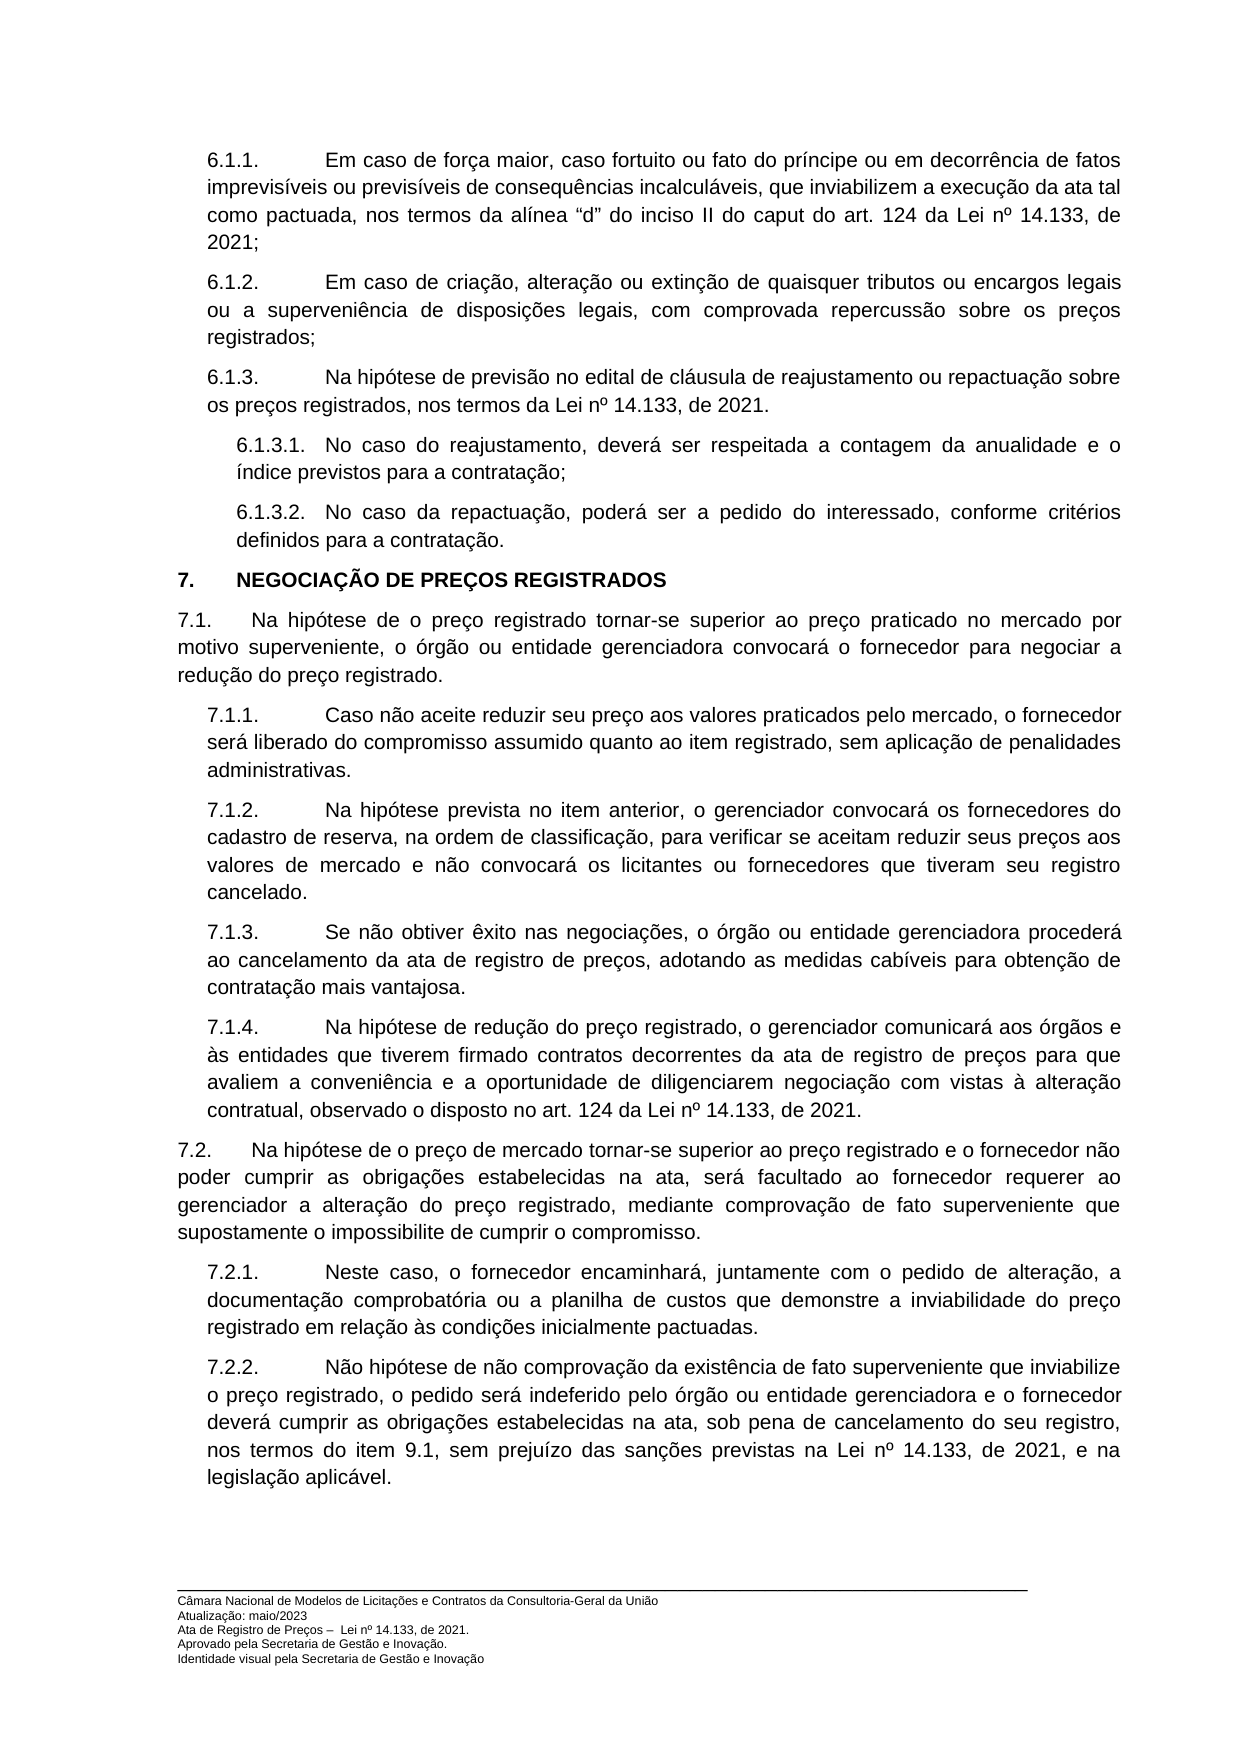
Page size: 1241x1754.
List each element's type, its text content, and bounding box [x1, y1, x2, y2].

list No caso da repactuação, poderá ser a pedido do interessado, conforme critérios definidos para a contratação. [236, 500, 1122, 552]
text NEGOCIAÇÃO DE PREÇOS REGISTRADOS [177, 568, 1122, 592]
text Na hipótese de o preço registrado tornar-se superior ao preço praticado no mercado por motivo superveniente, o órgão ou entidade gerenciadora convocará o fornecedor para negociar a redução do preço registrado. [177, 608, 1122, 687]
text Na hipótese de previsão no edital de cláusula de reajustamento ou repactuação sobre os preços registrados, nos termos da Lei nº 14.133, de 2021. [207, 365, 1122, 417]
list No caso do reajustamento, deverá ser respeitada a contagem da anualidade e o índice previstos para a contratação; [236, 433, 1122, 484]
text Na hipótese de o preço de mercado tornar-se superior ao preço registrado e o fornecedor não poder cumprir as obrigações estabelecidas na ata, será facultado ao fornecedor requerer ao gerenciador a alteração do preço registrado, mediante comprovação de fato superveniente que supostamente o impossibilite de cumprir o compromisso. [177, 1138, 1122, 1244]
text Não hipótese de não comprovação da existência de fato superveniente que inviabilize o preço registrado, o pedido será indeferido pelo órgão ou entidade gerenciadora e o fornecedor deverá cumprir as obrigações estabelecidas na ata, sob pena de cancelamento do seu registro, nos termos do item 9.1, sem prejuízo das sanções previstas na Lei nº 14.133, de 2021, e na legislação aplicável. [207, 1355, 1122, 1489]
text Neste caso, o fornecedor encaminhará, juntamente com o pedido de alteração, a documentação comprobatória ou a planilha de custos que demonstre a inviabilidade do preço registrado em relação às condições inicialmente pactuadas. [207, 1260, 1122, 1339]
text Na hipótese prevista no item anterior, o gerenciador convocará os fornecedores do cadastro de reserva, na ordem de classificação, para verificar se aceitam reduzir seus preços aos valores de mercado e não convocará os licitantes ou fornecedores que tiveram seu registro cancelado. [207, 798, 1122, 904]
text Caso não aceite reduzir seu preço aos valores praticados pelo mercado, o fornecedor será liberado do compromisso assumido quanto ao item registrado, sem aplicação de penalidades administrativas. [207, 703, 1122, 782]
text Em caso de força maior, caso fortuito ou fato do príncipe ou em decorrência de fatos imprevisíveis ou previsíveis de consequências incalculáveis, que inviabilizem a execução da ata tal como pactuada, nos termos da alínea “d” do inciso II do caput do art. 124 da Lei nº 14.133, de 2021; [207, 148, 1122, 254]
text Se não obtiver êxito nas negociações, o órgão ou entidade gerenciadora procederá ao cancelamento da ata de registro de preços, adotando as medidas cabíveis para obtenção de contratação mais vantajosa. [207, 920, 1122, 999]
text Na hipótese de redução do preço registrado, o gerenciador comunicará aos órgãos e às entidades que tiverem firmado contratos decorrentes da ata de registro de preços para que avaliem a conveniência e a oportunidade de diligenciarem negociação com vistas à alteração contratual, observado o disposto no art. 124 da Lei nº 14.133, de 2021. [207, 1015, 1122, 1122]
text Em caso de criação, alteração ou extinção de quaisquer tributos ou encargos legais ou a superveniência de disposições legais, com comprovada repercussão sobre os preços registrados; [207, 270, 1122, 349]
